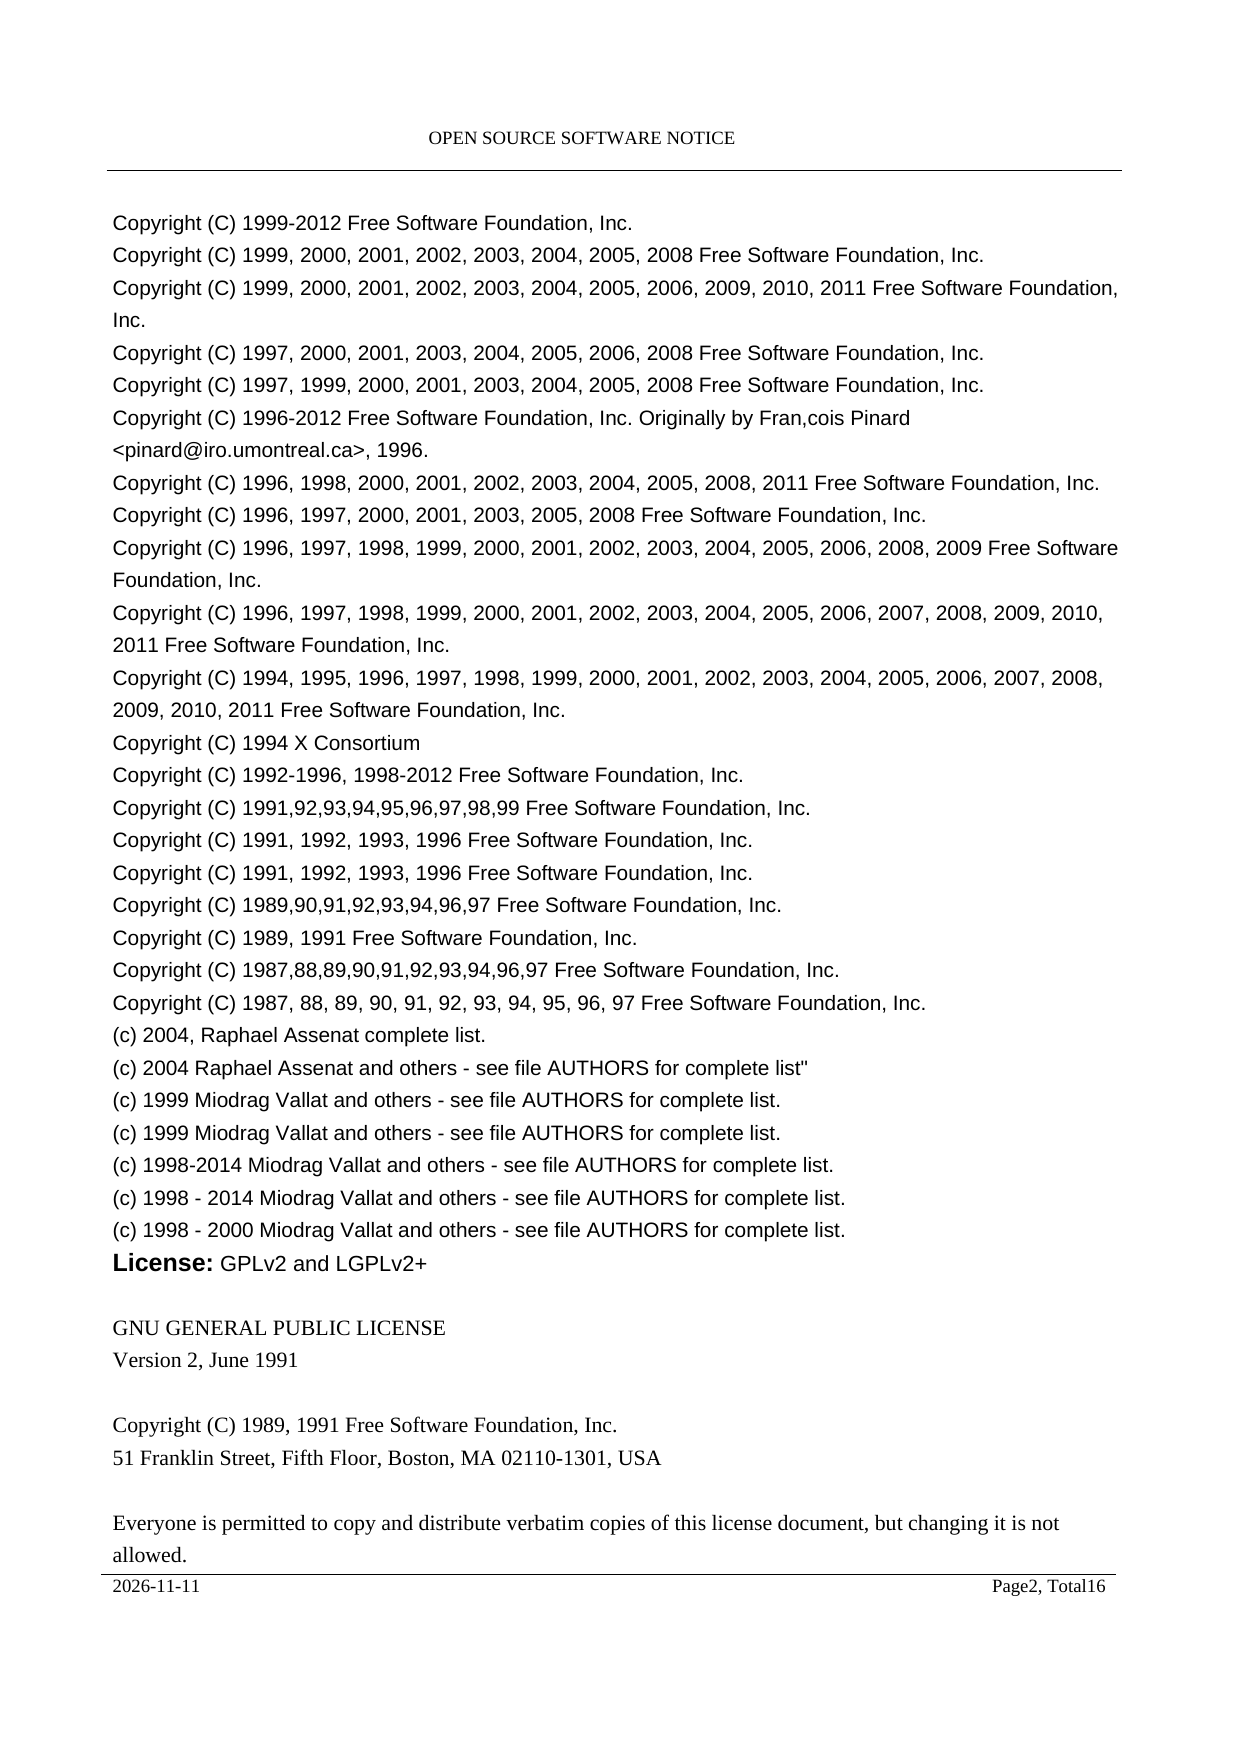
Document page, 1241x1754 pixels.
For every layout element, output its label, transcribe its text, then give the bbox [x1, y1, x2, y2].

text Copyright (C) 1989,90,91,92,93,94,96,97 Free Software Foundation, Inc. [112, 889, 1128, 921]
text Copyright (C) 1996, 1997, 1998, 1999, 2000, 2001, 2002, 2003, 2004, 2005, 2006, 2008, 2009 Free Software Foundation, Inc. [112, 531, 1128, 596]
text Copyright (C) 1989, 1991 Free Software Foundation, Inc. [112, 921, 1128, 954]
text Copyright (C) 1991, 1992, 1993, 1996 Free Software Foundation, Inc. [112, 824, 1128, 856]
text Copyright (C) 1999, 2000, 2001, 2002, 2003, 2004, 2005, 2006, 2009, 2010, 2011 Free Software Foundation, Inc. [112, 271, 1128, 336]
text (c) 1999 Miodrag Vallat and others - see file AUTHORS for complete list. [112, 1116, 1128, 1149]
text (c) 2004, Raphael Assenat complete list. [112, 1019, 1128, 1051]
text Copyright (C) 1997, 2000, 2001, 2003, 2004, 2005, 2006, 2008 Free Software Foundation, Inc. [112, 336, 1128, 369]
text (c) 1998 - 2000 Miodrag Vallat and others - see file AUTHORS for complete list. [112, 1214, 1128, 1246]
text Copyright (C) 1999-2012 Free Software Foundation, Inc. [112, 206, 1128, 239]
text Copyright (C) 1996-2012 Free Software Foundation, Inc. Originally by Fran,cois Pinard <pinard@iro.umontreal.ca>, 1996. [112, 401, 1128, 466]
text (c) 1998 - 2014 Miodrag Vallat and others - see file AUTHORS for complete list. [112, 1181, 1128, 1214]
text Copyright (C) 1987, 88, 89, 90, 91, 92, 93, 94, 95, 96, 97 Free Software Foundation, Inc. [112, 986, 1128, 1019]
text (c) 1998-2014 Miodrag Vallat and others - see file AUTHORS for complete list. [112, 1149, 1128, 1181]
text Copyright (C) 1996, 1997, 2000, 2001, 2003, 2005, 2008 Free Software Foundation, Inc. [112, 499, 1128, 531]
text Copyright (C) 1991,92,93,94,95,96,97,98,99 Free Software Foundation, Inc. [112, 791, 1128, 824]
text Copyright (C) 1997, 1999, 2000, 2001, 2003, 2004, 2005, 2008 Free Software Foundation, Inc. [112, 369, 1128, 401]
text Copyright (C) 1994 X Consortium [112, 726, 1128, 759]
text Copyright (C) 1999, 2000, 2001, 2002, 2003, 2004, 2005, 2008 Free Software Foundation, Inc. [112, 239, 1128, 271]
text (c) 1999 Miodrag Vallat and others - see file AUTHORS for complete list. [112, 1084, 1128, 1116]
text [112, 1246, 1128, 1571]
text (c) 2004 Raphael Assenat and others - see file AUTHORS for complete list" [112, 1051, 1128, 1084]
text Copyright (C) 1987,88,89,90,91,92,93,94,96,97 Free Software Foundation, Inc. [112, 954, 1128, 986]
text Copyright (C) 1991, 1992, 1993, 1996 Free Software Foundation, Inc. [112, 856, 1128, 889]
text Copyright (C) 1994, 1995, 1996, 1997, 1998, 1999, 2000, 2001, 2002, 2003, 2004, 2005, 2006, 2007, 2008, 2009, 2010, 2011 Free Software Foundation, Inc. [112, 661, 1128, 726]
text Copyright (C) 1996, 1998, 2000, 2001, 2002, 2003, 2004, 2005, 2008, 2011 Free Software Foundation, Inc. [112, 466, 1128, 499]
text Copyright (C) 1996, 1997, 1998, 1999, 2000, 2001, 2002, 2003, 2004, 2005, 2006, 2007, 2008, 2009, 2010, 2011 Free Software Foundation, Inc. [112, 596, 1128, 661]
text Copyright (C) 1992-1996, 1998-2012 Free Software Foundation, Inc. [112, 759, 1128, 791]
